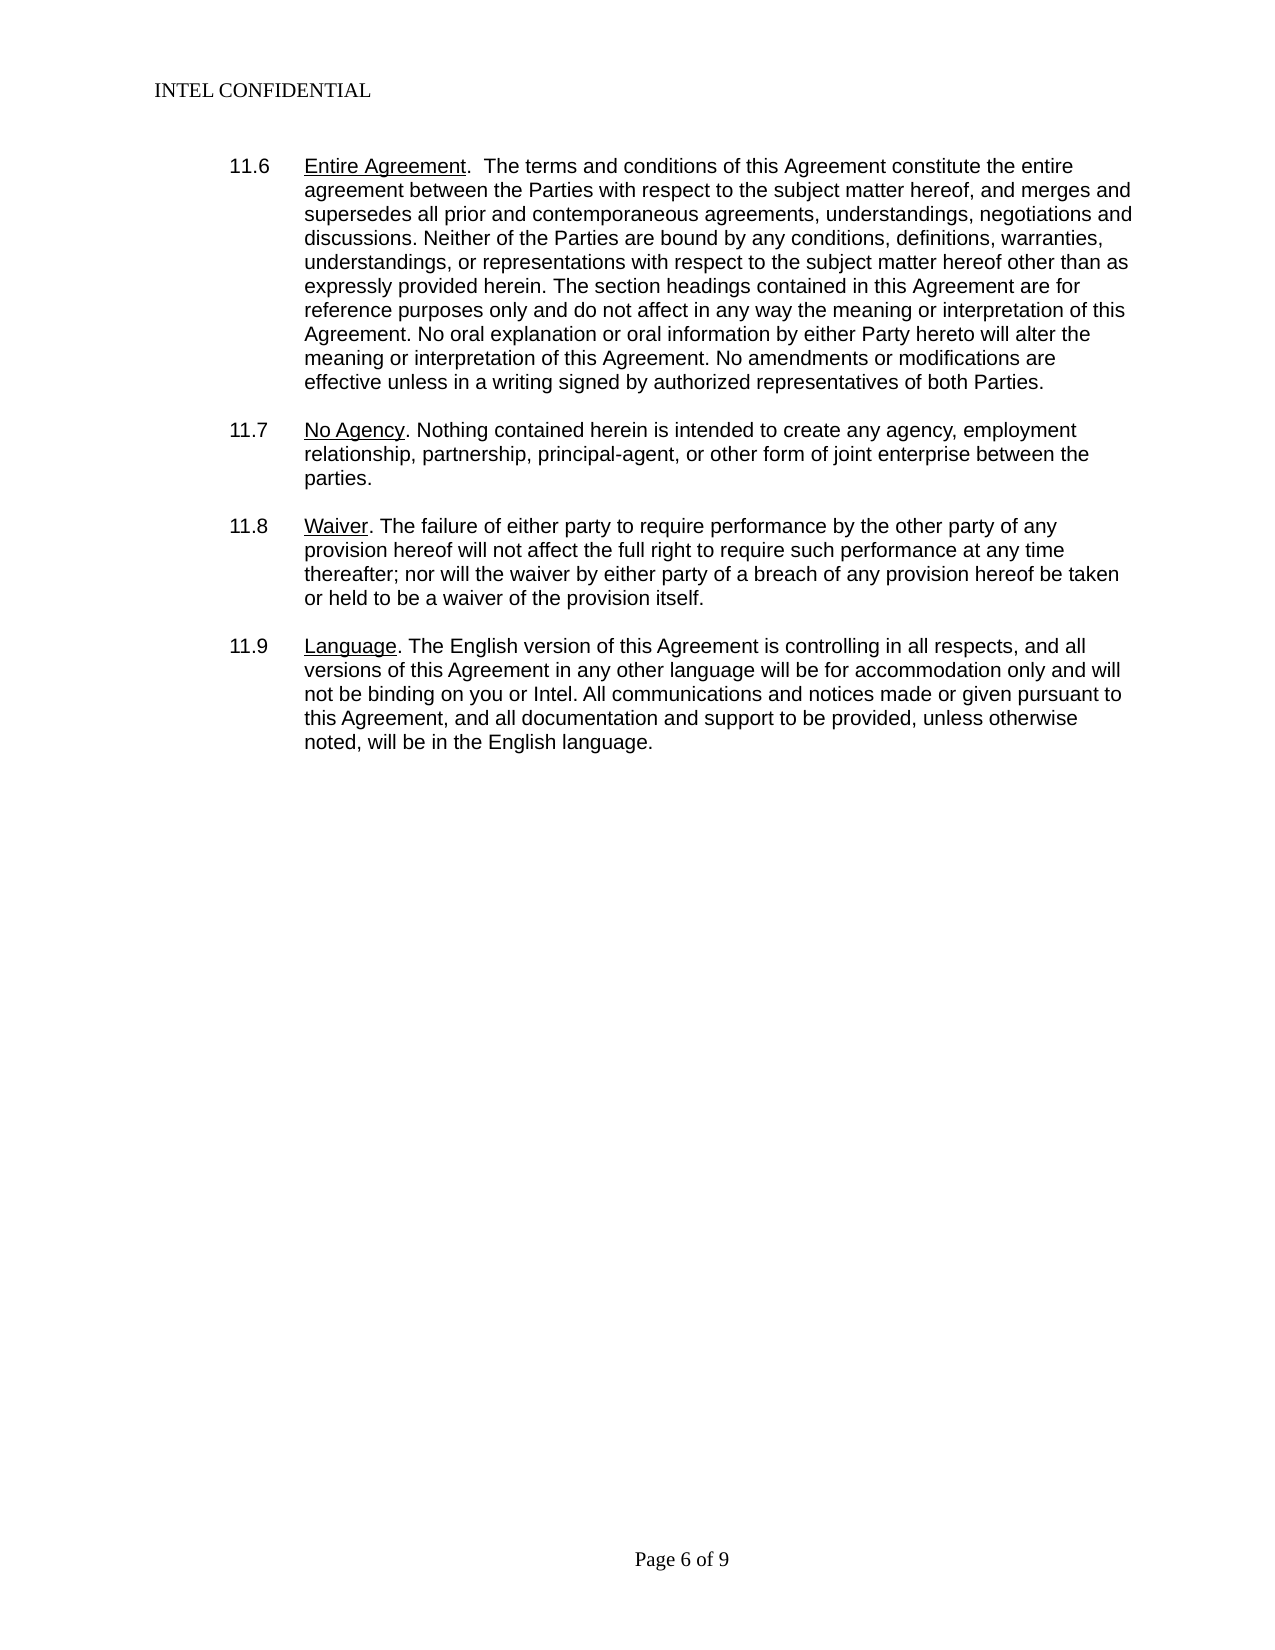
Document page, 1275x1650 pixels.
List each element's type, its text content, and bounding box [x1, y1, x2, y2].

text 11.7 No Agency. Nothing contained herein is intended to create any agency, employment relationship, partnership, principal-agent, or other form of joint enterprise between the parties. [229, 418, 1134, 490]
text 11.8 Waiver. The failure of either party to require performance by the other party of any provision hereof will not affect the full right to require such performance at any time thereafter; nor will the waiver by either party of a breach of any provision hereof be taken or held to be a waiver of the provision itself. [229, 514, 1134, 610]
text 11.6 Entire Agreement. The terms and conditions of this Agreement constitute the entire agreement between the Parties with respect to the subject matter hereof, and merges and supersedes all prior and contemporaneous agreements, understandings, negotiations and discussions. Neither of the Parties are bound by any conditions, definitions, warranties, understandings, or representations with respect to the subject matter hereof other than as expressly provided herein. The section headings contained in this Agreement are for reference purposes only and do not affect in any way the meaning or interpretation of this Agreement. No oral explanation or oral information by either Party hereto will alter the meaning or interpretation of this Agreement. No amendments or modifications are effective unless in a writing signed by authorized representatives of both Parties. [229, 154, 1133, 394]
text 11.9 Language. The English version of this Agreement is controlling in all respects, and all versions of this Agreement in any other language will be for accommodation only and will not be binding on you or Intel. All communications and notices made or given pursuant to this Agreement, and all documentation and support to be provided, unless otherwise noted, will be in the English language. [229, 634, 1134, 754]
